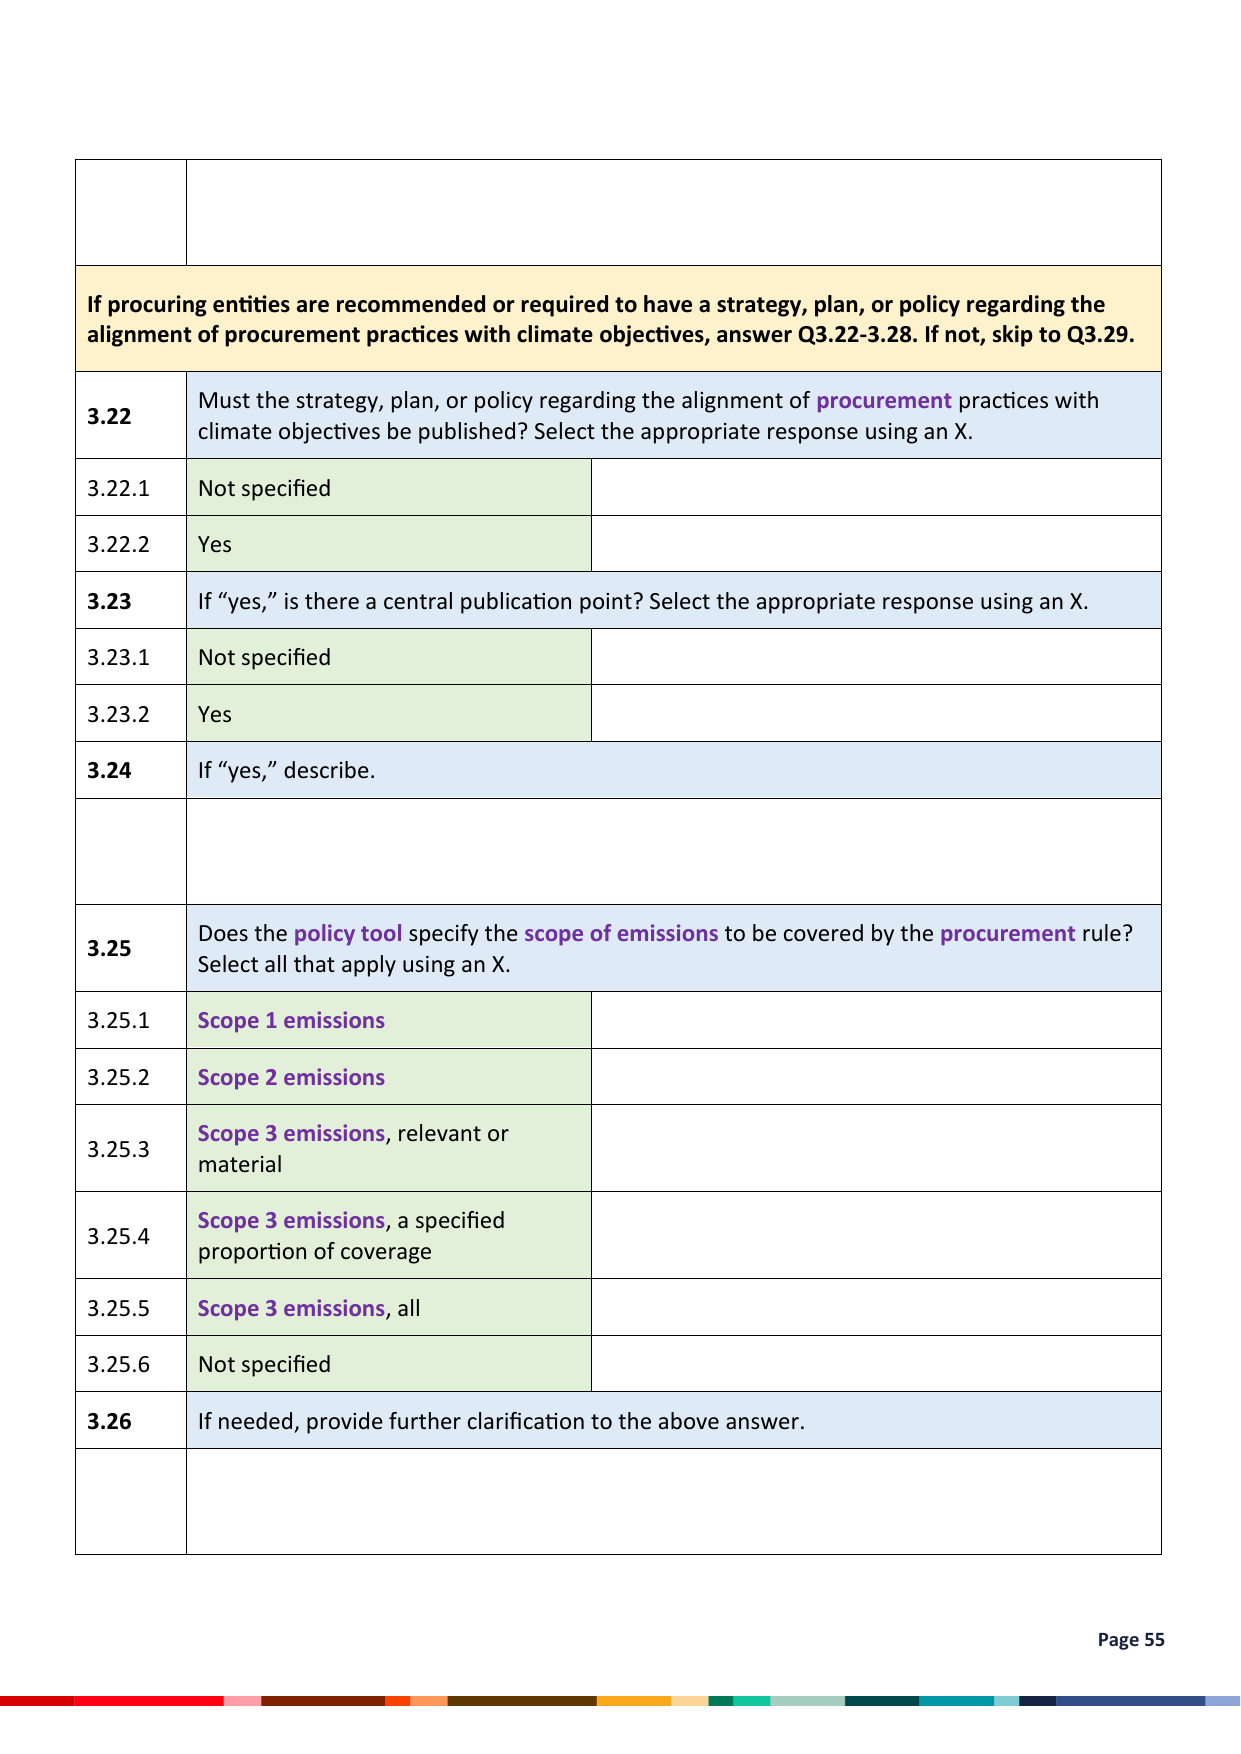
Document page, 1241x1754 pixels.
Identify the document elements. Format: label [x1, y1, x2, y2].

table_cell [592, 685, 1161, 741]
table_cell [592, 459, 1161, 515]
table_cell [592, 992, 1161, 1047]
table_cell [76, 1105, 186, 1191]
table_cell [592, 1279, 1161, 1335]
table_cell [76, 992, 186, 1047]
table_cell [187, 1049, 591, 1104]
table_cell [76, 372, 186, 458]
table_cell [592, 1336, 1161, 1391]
picture [0, 1696, 1241, 1706]
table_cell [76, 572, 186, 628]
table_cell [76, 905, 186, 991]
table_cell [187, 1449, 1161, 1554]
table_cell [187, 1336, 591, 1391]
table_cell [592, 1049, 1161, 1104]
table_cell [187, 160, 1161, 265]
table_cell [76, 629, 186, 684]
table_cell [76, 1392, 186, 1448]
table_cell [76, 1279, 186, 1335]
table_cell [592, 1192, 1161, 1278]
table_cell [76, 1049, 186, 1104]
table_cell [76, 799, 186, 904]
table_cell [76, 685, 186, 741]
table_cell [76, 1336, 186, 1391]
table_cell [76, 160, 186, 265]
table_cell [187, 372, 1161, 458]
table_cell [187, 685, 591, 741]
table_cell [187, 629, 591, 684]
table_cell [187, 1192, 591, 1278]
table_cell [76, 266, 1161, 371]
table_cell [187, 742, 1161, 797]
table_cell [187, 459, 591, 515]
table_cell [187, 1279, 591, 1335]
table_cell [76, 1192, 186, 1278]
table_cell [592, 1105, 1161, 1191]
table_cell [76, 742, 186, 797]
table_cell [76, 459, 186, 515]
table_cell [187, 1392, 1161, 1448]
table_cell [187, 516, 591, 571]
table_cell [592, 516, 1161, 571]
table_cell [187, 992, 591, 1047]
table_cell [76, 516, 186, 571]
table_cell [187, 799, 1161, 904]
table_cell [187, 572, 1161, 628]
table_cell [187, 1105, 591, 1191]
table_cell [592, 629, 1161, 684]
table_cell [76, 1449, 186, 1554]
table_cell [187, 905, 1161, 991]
